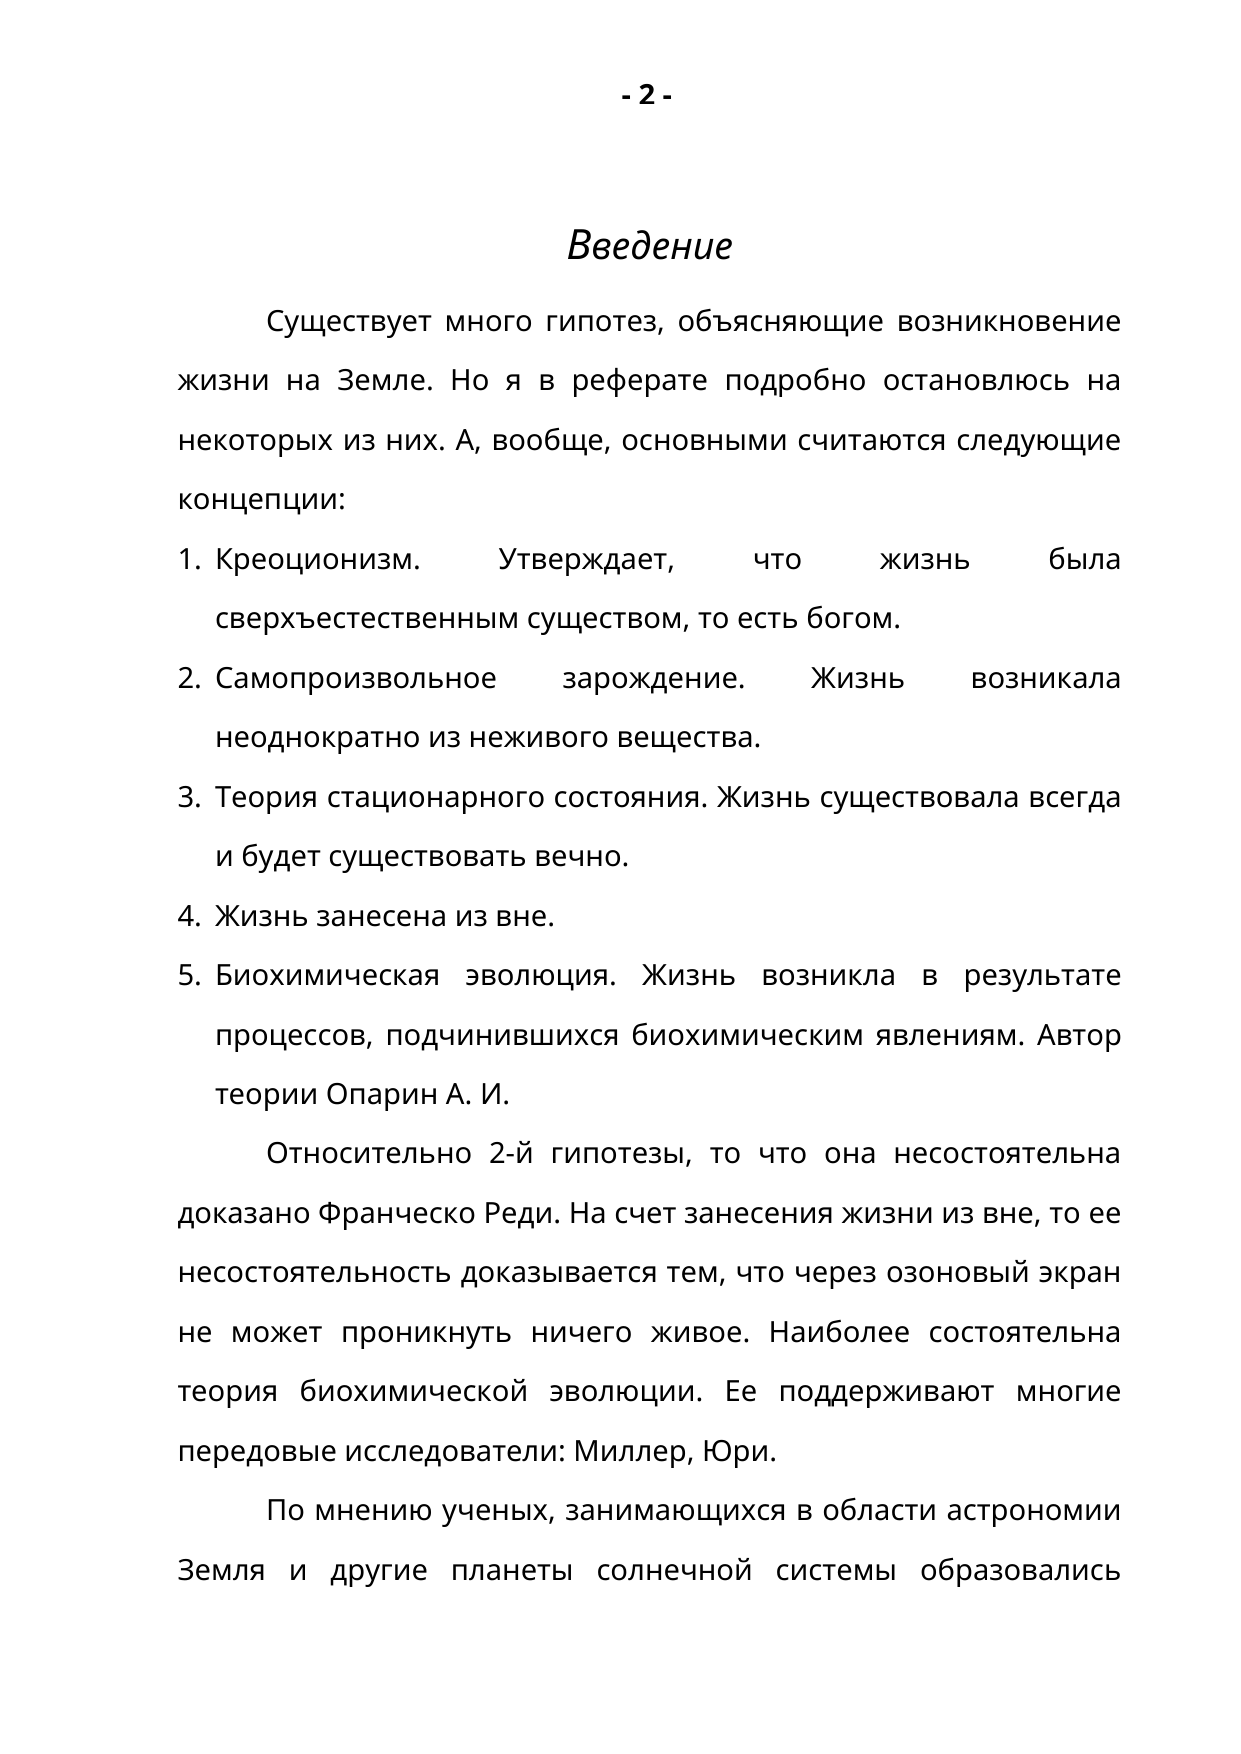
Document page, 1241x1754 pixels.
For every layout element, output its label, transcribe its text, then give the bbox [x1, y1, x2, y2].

list Самопроизвольное зарождение. Жизнь возникала неоднократно из неживого вещества. [177, 657, 1122, 756]
text Относительно 2-й гипотезы, то что она несостоятельна доказано Франческо Реди. На счет занесения жизни из вне, то ее несостоятельность доказывается тем, что через озоновый экран не может проникнуть ничего живое. Наиболее состоятельна теория биохимической эволюции. Ее поддерживают многие передовые исследователи: Миллер, Юри. [177, 1133, 1122, 1470]
text Существует много гипотез, объясняющие возникновение жизни на Земле. Но я в реферате подробно остановлюсь на некоторых из них. А, вообще, основными считаются следующие концепции: [177, 300, 1122, 518]
list Жизнь занесена из вне. [177, 895, 1122, 934]
list Теория стационарного состояния. Жизнь существовала всегда и будет существовать вечно. [177, 776, 1122, 875]
list Биохимическая эволюция. Жизнь возникла в результате процессов, подчинившихся биохимическим явлениям. Автор теории Опарин А. И. [177, 954, 1122, 1113]
text Введение [177, 215, 1122, 272]
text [177, 1490, 1122, 1589]
list Креоционизм. Утверждает, что жизнь была сверхъестественным существом, то есть богом. [177, 538, 1122, 637]
